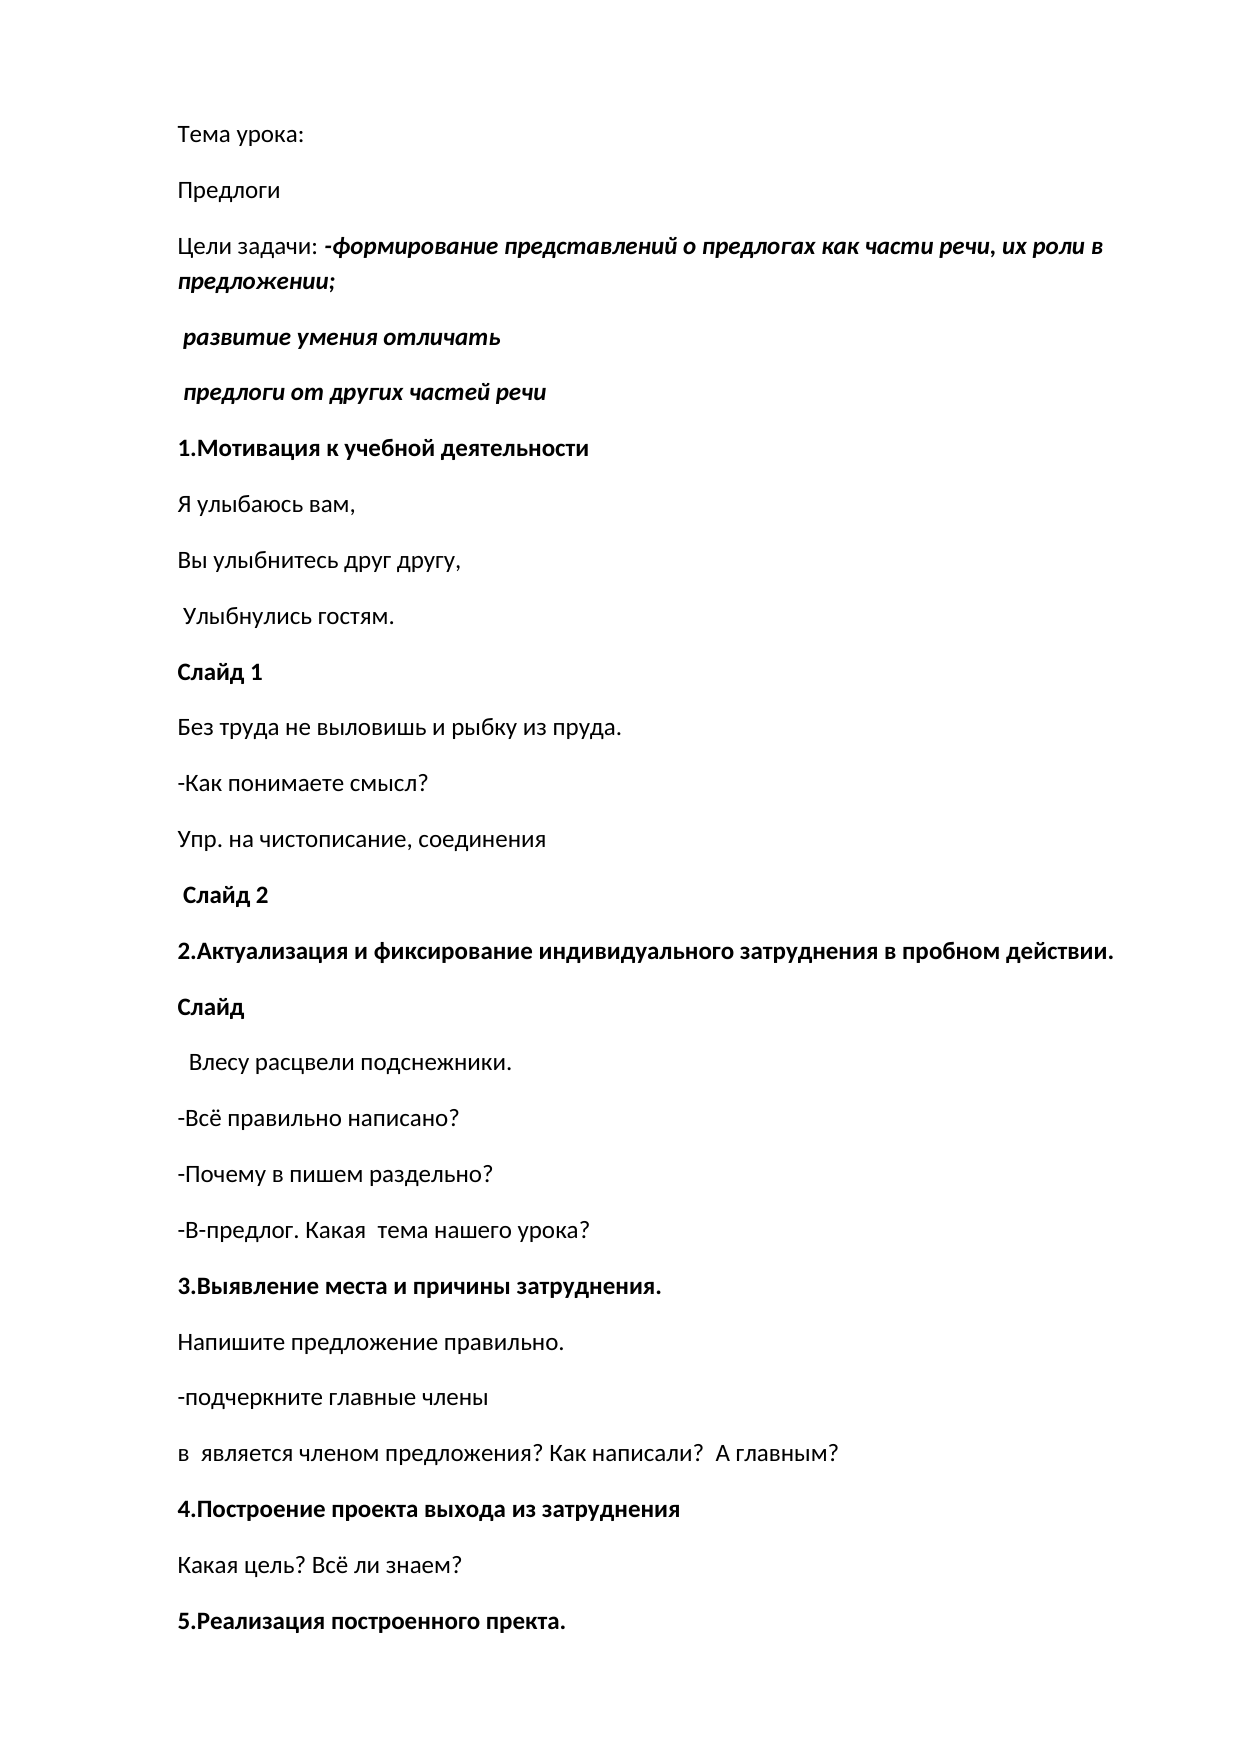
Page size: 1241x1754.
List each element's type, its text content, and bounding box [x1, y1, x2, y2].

text 5.Реализация построенного пректа. [177, 1605, 1152, 1635]
text в является членом предложения? Как написали? А главным? [177, 1437, 1152, 1468]
text -В-предлог. Какая тема нашего урока? [177, 1214, 1152, 1244]
text -подчеркните главные члены [177, 1381, 1152, 1412]
text Слайд 2 [177, 879, 1152, 909]
text 2.Актуализация и фиксирование индивидуального затруднения в пробном действии. [177, 935, 1152, 965]
text предлоги от других частей речи [177, 376, 1152, 407]
text Тема урока: [177, 118, 1152, 149]
text Слайд 1 [177, 656, 1152, 686]
text Какая цель? Всё ли знаем? [177, 1549, 1152, 1579]
text Улыбнулись гостям. [177, 600, 1152, 630]
text Напишите предложение правильно. [177, 1326, 1152, 1356]
text Вы улыбнитесь друг другу, [177, 544, 1152, 574]
text Цели задачи: -формирование представлений о предлогах как части речи, их роли в предложении; [177, 230, 1152, 295]
text Упр. на чистописание, соединения [177, 823, 1152, 854]
text Без труда не выловишь и рыбку из пруда. [177, 711, 1152, 742]
text -Почему в пишем раздельно? [177, 1158, 1152, 1189]
text 4.Построение проекта выхода из затруднения [177, 1493, 1152, 1524]
text развитие умения отличать [177, 321, 1152, 351]
text Предлоги [177, 174, 1152, 204]
text -Всё правильно написано? [177, 1102, 1152, 1133]
text Влесу расцвели подснежники. [177, 1046, 1152, 1077]
text 1.Мотивация к учебной деятельности [177, 432, 1152, 463]
text -Как понимаете смысл? [177, 767, 1152, 798]
text Слайд [177, 991, 1152, 1021]
text 3.Выявление места и причины затруднения. [177, 1270, 1152, 1300]
text Я улыбаюсь вам, [177, 488, 1152, 519]
